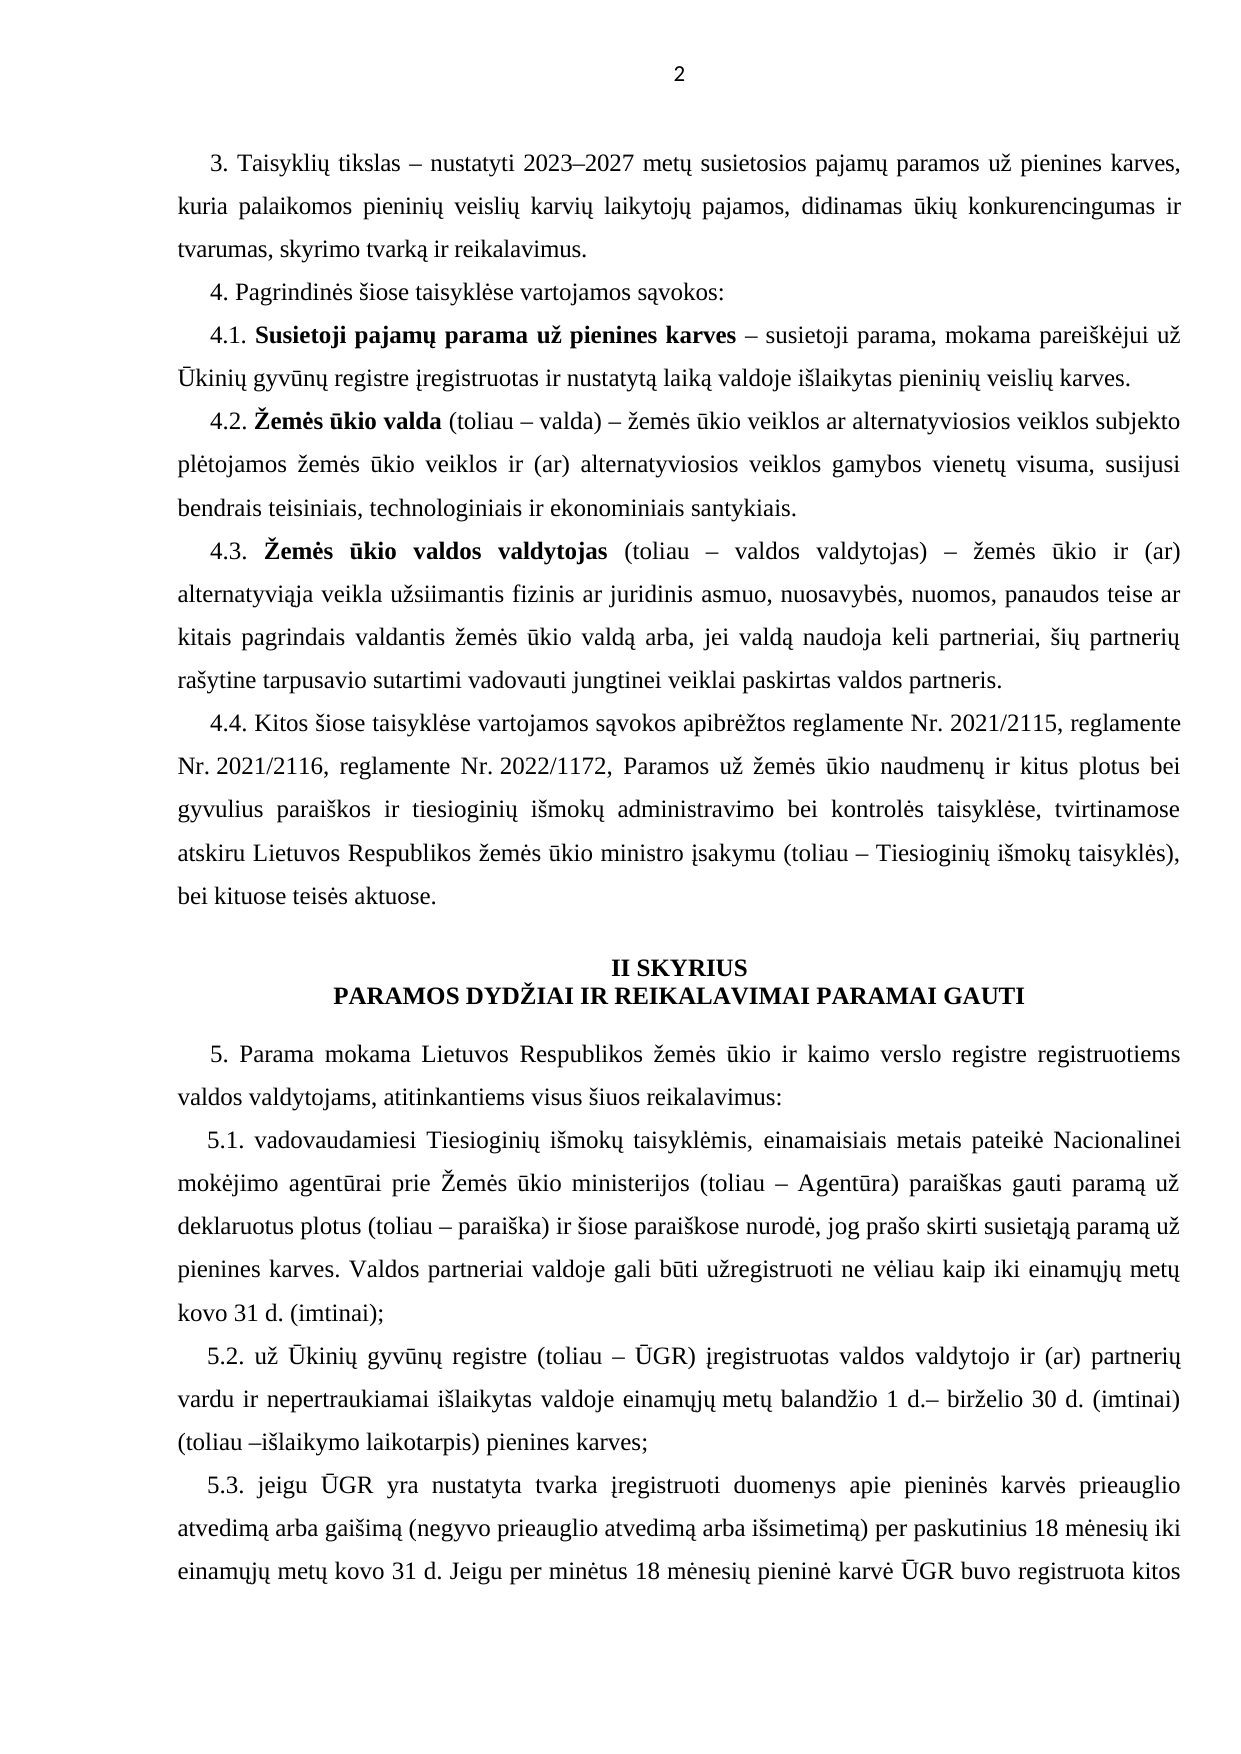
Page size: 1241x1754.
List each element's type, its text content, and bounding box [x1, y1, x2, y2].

text II SKYRIUS [177, 953, 1181, 981]
text 5. Parama mokama Lietuvos Respublikos žemės ūkio ir kaimo verslo registre registruotiems valdos valdytojams, atitinkantiems visus šiuos reikalavimus: [177, 1039, 1181, 1111]
text 5.2. už Ūkinių gyvūnų registre (toliau – ŪGR) įregistruotas valdos valdytojo ir (ar) partnerių vardu ir nepertraukiamai išlaikytas valdoje einamųjų metų balandžio 1 d.– birželio 30 d. (imtinai) (toliau –išlaikymo laikotarpis) pienines karves; [177, 1341, 1181, 1456]
text 4.4. Kitos šiose taisyklėse vartojamos sąvokos apibrėžtos reglamente Nr. 2021/2115, reglamente Nr. 2021/2116, reglamente Nr. 2022/1172, Paramos už žemės ūkio naudmenų ir kitus plotus bei gyvulius paraiškos ir tiesioginių išmokų administravimo bei kontrolės taisyklėse, tvirtinamose atskiru Lietuvos Respublikos žemės ūkio ministro įsakymu (toliau – Tiesioginių išmokų taisyklės), bei kituose teisės aktuose. [177, 708, 1181, 909]
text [177, 1470, 1181, 1585]
text 3. Taisyklių tikslas – nustatyti 2023–2027 metų susietosios pajamų paramos už pienines karves, kuria palaikomos pieninių veislių karvių laikytojų pajamos, didinamas ūkių konkurencingumas ir tvarumas, skyrimo tvarką ir reikalavimus. [177, 148, 1181, 263]
text 4.3. Žemės ūkio valdos valdytojas (toliau – valdos valdytojas) – žemės ūkio ir (ar) alternatyviąja veikla užsiimantis fizinis ar juridinis asmuo, nuosavybės, nuomos, panaudos teise ar kitais pagrindais valdantis žemės ūkio valdą arba, jei valdą naudoja keli partneriai, šių partnerių rašytine tarpusavio sutartimi vadovauti jungtinei veiklai paskirtas valdos partneris. [177, 536, 1181, 694]
text 4.2. Žemės ūkio valda (toliau – valda) – žemės ūkio veiklos ar alternatyviosios veiklos subjekto plėtojamos žemės ūkio veiklos ir (ar) alternatyviosios veiklos gamybos vienetų visuma, susijusi bendrais teisiniais, technologiniais ir ekonominiais santykiais. [177, 406, 1181, 521]
text 4.1. Susietoji pajamų parama už pienines karves – susietoji parama, mokama pareiškėjui už Ūkinių gyvūnų registre įregistruotas ir nustatytą laiką valdoje išlaikytas pieninių veislių karves. [177, 320, 1181, 392]
text 5.1. vadovaudamiesi Tiesioginių išmokų taisyklėmis, einamaisiais metais pateikė Nacionalinei mokėjimo agentūrai prie Žemės ūkio ministerijos (toliau – Agentūra) paraiškas gauti paramą už deklaruotus plotus (toliau – paraiška) ir šiose paraiškose nurodė, jog prašo skirti susietąją paramą už pienines karves. Valdos partneriai valdoje gali būti užregistruoti ne vėliau kaip iki einamųjų metų kovo 31 d. (imtinai); [177, 1125, 1181, 1326]
text PARAMOS DYDžiai IR REIKALAVIMAI paramai GAUTI [177, 981, 1181, 1010]
text 4. Pagrindinės šiose taisyklėse vartojamos sąvokos: [177, 277, 1181, 306]
